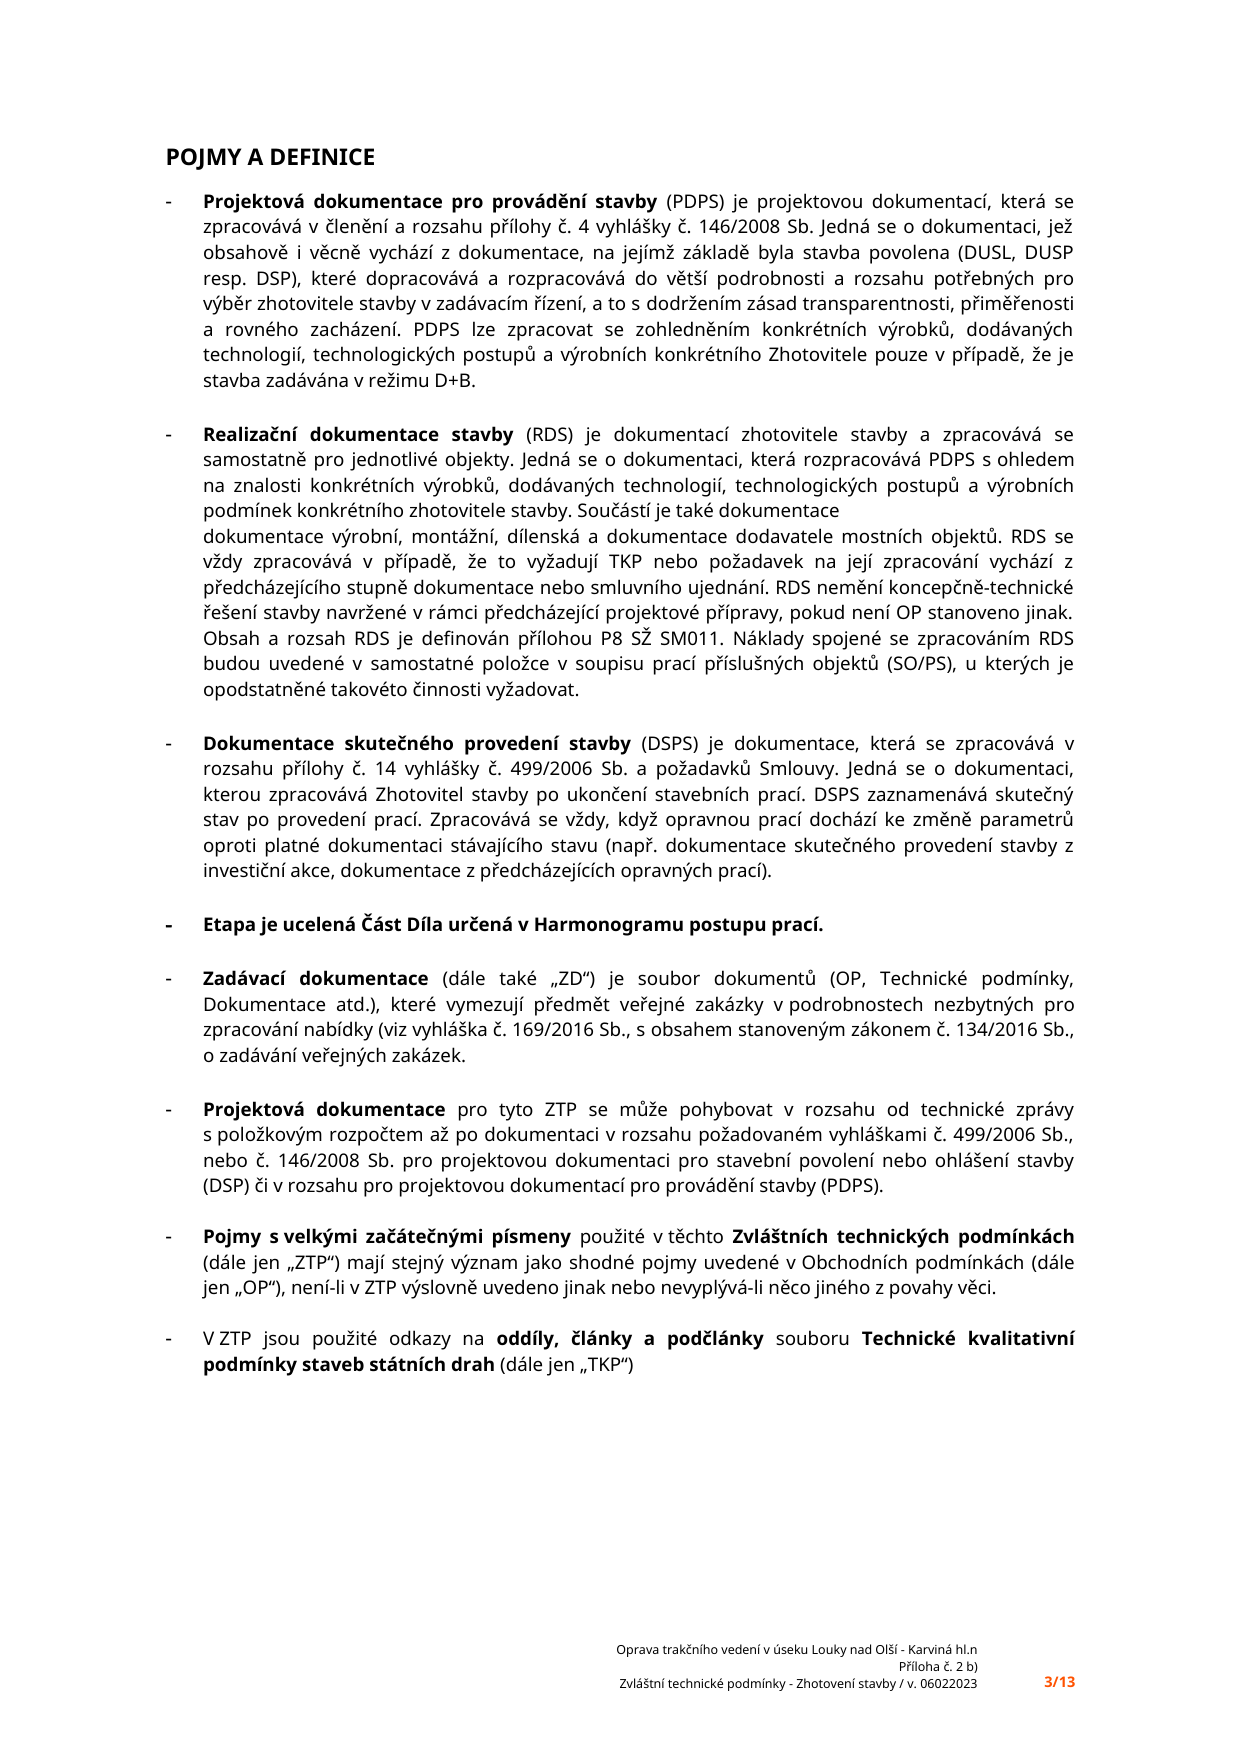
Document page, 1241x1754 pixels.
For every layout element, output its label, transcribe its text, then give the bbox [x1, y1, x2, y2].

text dokumentace výrobní, montážní, dílenská a dokumentace dodavatele mostních objektů. RDS se vždy zpracovává v případě, že to vyžadují TKP nebo požadavek na její zpracování vychází z předcházejícího stupně dokumentace nebo smluvního ujednání. RDS nemění koncepčně-technické řešení stavby navržené v rámci předcházející projektové přípravy, pokud není OP stanoveno jinak. Obsah a rozsah RDS je definován přílohou P8 SŽ SM011. Náklady spojené se zpracováním RDS budou uvedené v samostatné položce v soupisu prací příslušných objektů (SO/PS), u kterých je opodstatněné takovéto činnosti vyžadovat. [203, 523, 1075, 702]
text Pojmy a definice [165, 141, 1075, 173]
list Realizační dokumentace stavby (RDS) je dokumentací zhotovitele stavby a zpracovává se samostatně pro jednotlivé objekty. Jedná se o dokumentaci, která rozpracovává PDPS s ohledem na znalosti konkrétních výrobků, dodávaných technologií, technologických postupů a výrobních podmínek konkrétního zhotovitele stavby. Součástí je také dokumentace [165, 421, 1075, 523]
list Pojmy s velkými začátečnými písmeny použité v těchto Zvláštních technických podmínkách (dále jen „ZTP“) mají stejný význam jako shodné pojmy uvedené v Obchodních podmínkách (dále jen „OP“), není-li v ZTP výslovně uvedeno jinak nebo nevyplývá-li něco jiného z povahy věci. [165, 1224, 1075, 1300]
list Zadávací dokumentace (dále také „ZD“) je soubor dokumentů (OP, Technické podmínky, Dokumentace atd.), které vymezují předmět veřejné zakázky v podrobnostech nezbytných pro zpracování nabídky (viz vyhláška č. 169/2016 Sb., s obsahem stanoveným zákonem č. 134/2016 Sb., o zadávání veřejných zakázek. [165, 966, 1075, 1068]
list Etapa je ucelená Část Díla určená v Harmonogramu postupu prací. [165, 912, 1075, 937]
list Projektová dokumentace pro provádění stavby (PDPS) je projektovou dokumentací, která se zpracovává v členění a rozsahu přílohy č. 4 vyhlášky č. 146/2008 Sb. Jedná se o dokumentaci, jež obsahově i věcně vychází z dokumentace, na jejímž základě byla stavba povolena (DUSL, DUSP resp. DSP), které dopracovává a rozpracovává do větší podrobnosti a rozsahu potřebných pro výběr zhotovitele stavby v zadávacím řízení, a to s dodržením zásad transparentnosti, přiměřenosti a rovného zacházení. PDPS lze zpracovat se zohledněním konkrétních výrobků, dodávaných technologií, technologických postupů a výrobních konkrétního Zhotovitele pouze v případě, že je stavba zadávána v režimu D+B. [165, 188, 1075, 392]
list Dokumentace skutečného provedení stavby (DSPS) je dokumentace, která se zpracovává v rozsahu přílohy č. 14 vyhlášky č. 499/2006 Sb. a požadavků Smlouvy. Jedná se o dokumentaci, kterou zpracovává Zhotovitel stavby po ukončení stavebních prací. DSPS zaznamenává skutečný stav po provedení prací. Zpracovává se vždy, když opravnou prací dochází ke změně parametrů oproti platné dokumentaci stávajícího stavu (např. dokumentace skutečného provedení stavby z investiční akce, dokumentace z předcházejících opravných prací). [165, 730, 1075, 883]
list Projektová dokumentace pro tyto ZTP se může pohybovat v rozsahu od technické zprávy s položkovým rozpočtem až po dokumentaci v rozsahu požadovaném vyhláškami č. 499/2006 Sb., nebo č. 146/2008 Sb. pro projektovou dokumentaci pro stavební povolení nebo ohlášení stavby (DSP) či v rozsahu pro projektovou dokumentací pro provádění stavby (PDPS). [165, 1096, 1075, 1198]
list V ZTP jsou použité odkazy na oddíly, články a podčlánky souboru Technické kvalitativní podmínky staveb státních drah (dále jen „TKP“) [165, 1326, 1075, 1377]
